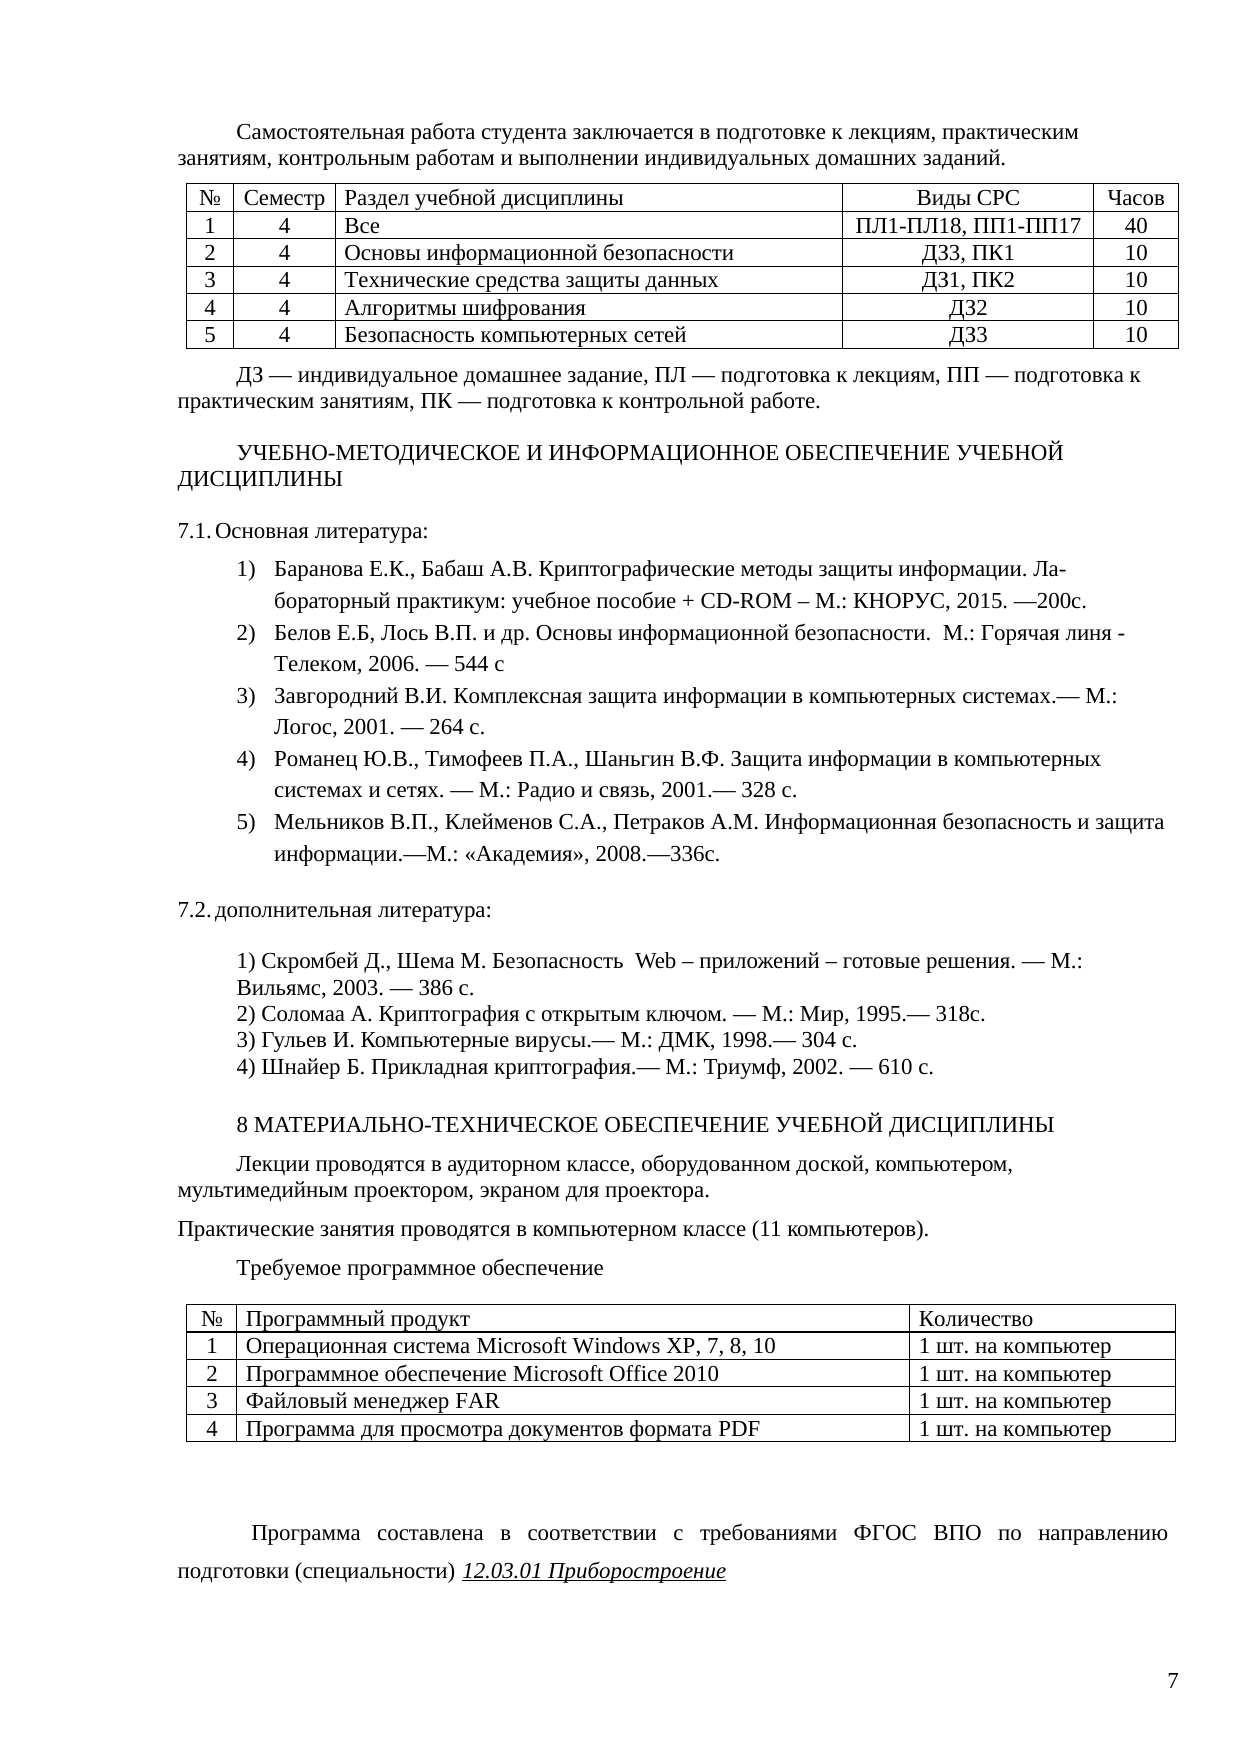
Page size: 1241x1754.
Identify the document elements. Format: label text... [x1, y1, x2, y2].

list Основная литература: [177, 517, 1169, 543]
table_cell 1 шт. на компьютер [910, 1333, 1175, 1359]
table_cell Алгоритмы шифрования [336, 294, 842, 320]
text Практические занятия проводятся в компьютерном классе (11 компьютеров). [177, 1215, 1169, 1241]
table_cell 4 [234, 239, 335, 266]
list Завгородний В.И. Комплексная защита информации в компьютерных системах.— М.: Логос, 2001. — 264 с. [236, 682, 1169, 740]
text Программа составлена в соответствии с требованиями ФГОС ВПО по направлению подготовки (специальности) 12.03.01 Приборостроение [177, 1519, 1169, 1586]
table_cell 4 [234, 294, 335, 320]
table_header Часов [1094, 184, 1178, 211]
list дополнительная литература: [177, 896, 1169, 922]
list Баранова Е.К., Бабаш А.В. Криптографические методы защиты информации. Ла-бораторный практикум: учебное пособие + CD-ROM – М.: КНОРУС, 2015. —200с. [236, 556, 1169, 613]
table_cell Операционная система Microsoft Windows XP, 7, 8, 10 [237, 1333, 909, 1359]
list Мельников В.П., Клейменов С.А., Петраков А.М. Информационная безопасность и защита информации.—М.: «Академия», 2008.—336с. [236, 808, 1169, 866]
text УЧЕБНО-МЕТОДИЧЕСКОЕ И ИНФОРМАЦИОННОЕ ОБЕСПЕЧЕНИЕ УЧЕБНОЙ ДИСЦИПЛИНЫ [177, 439, 1169, 492]
table_cell 4 [234, 267, 335, 293]
table_cell Все [336, 212, 842, 238]
table_cell 4 [187, 1415, 236, 1441]
table_cell ДЗ1, ПК2 [843, 267, 1093, 293]
table_cell 4 [234, 321, 335, 348]
text 8 МАТЕРИАЛЬНО-ТЕХНИЧЕСКОЕ ОБЕСПЕЧЕНИЕ УЧЕБНОЙ ДИСЦИПЛИНЫ [236, 1111, 1169, 1137]
table_header № [187, 1305, 236, 1331]
table_cell ПЛ1-ПЛ18, ПП1-ПП17 [843, 212, 1093, 238]
text Требуемое программное обеспечение [177, 1254, 1169, 1280]
text 2) Соломаа А. Криптография с открытым ключом. — М.: Мир, 1995.— 318с. [236, 1000, 1169, 1027]
table_header Программный продукт [237, 1305, 909, 1331]
table_header Раздел учебной дисциплины [336, 184, 842, 211]
table_cell 1 [187, 1333, 236, 1359]
table_cell 1 шт. на компьютер [910, 1415, 1175, 1441]
table_cell 2 [187, 239, 233, 266]
table_cell Программное обеспечение Microsoft Оffice 2010 [237, 1360, 909, 1386]
table_header Семестр [234, 184, 335, 211]
table_header Количество [910, 1305, 1175, 1331]
table_cell 1 шт. на компьютер [910, 1360, 1175, 1386]
table_cell 3 [187, 1387, 236, 1414]
text 4) Шнайер Б. Прикладная криптография.— М.: Триумф, 2002. — 610 с. [236, 1053, 1169, 1079]
table_cell 4 [187, 294, 233, 320]
table_cell Файловый менеджер FAR [237, 1387, 909, 1414]
table_cell 10 [1094, 267, 1178, 293]
table_cell 10 [1094, 239, 1178, 266]
text ДЗ — индивидуальное домашнее задание, ПЛ — подготовка к лекциям, ПП — подготовка к практическим занятиям, ПК — подготовка к контрольной работе. [177, 361, 1169, 414]
table_cell 1 шт. на компьютер [910, 1387, 1175, 1414]
table_cell 10 [1094, 321, 1178, 348]
table_cell 1 [187, 212, 233, 238]
table_cell ДЗ3, ПК1 [843, 239, 1093, 266]
text 3) Гульев И. Компьютерные вирусы.— М.: ДМК, 1998.— 304 с. [236, 1027, 1169, 1053]
table_cell 10 [1094, 294, 1178, 320]
table_cell Технические средства защиты данных [336, 267, 842, 293]
list Романец Ю.В., Тимофеев П.А., Шаньгин В.Ф. Защита информации в компьютерных системах и сетях. — М.: Радио и связь, 2001.— 328 с. [236, 745, 1169, 803]
text Самостоятельная работа студента заключается в подготовке к лекциям, практическим занятиям, контрольным работам и выполнении индивидуальных домашних заданий. [177, 118, 1169, 171]
table_cell 3 [187, 267, 233, 293]
table_cell 2 [187, 1360, 236, 1386]
table_cell Программа для просмотра документов формата PDF [237, 1415, 909, 1441]
list Белов Е.Б, Лось В.П. и др. Основы информационной безопасности. М.: Горячая линя - Телеком, 2006. — 544 с [236, 619, 1169, 677]
text Лекции проводятся в аудиторном классе, оборудованном доской, компьютером, мультимедийным проектором, экраном для проектора. [177, 1150, 1169, 1202]
table_cell Основы информационной безопасности [336, 239, 842, 266]
text 1) Скромбей Д., Шема М. Безопасность Web – приложений – готовые решения. — М.: Вильямс, 2003. — 386 с. [236, 947, 1169, 1000]
table_cell Безопасность компьютерных сетей [336, 321, 842, 348]
table_cell 4 [234, 212, 335, 238]
table_header Виды СРС [843, 184, 1093, 211]
table_cell ДЗ3 [843, 321, 1093, 348]
table_header № [187, 184, 233, 211]
table_cell 40 [1094, 212, 1178, 238]
table_cell ДЗ2 [843, 294, 1093, 320]
table_cell 5 [187, 321, 233, 348]
